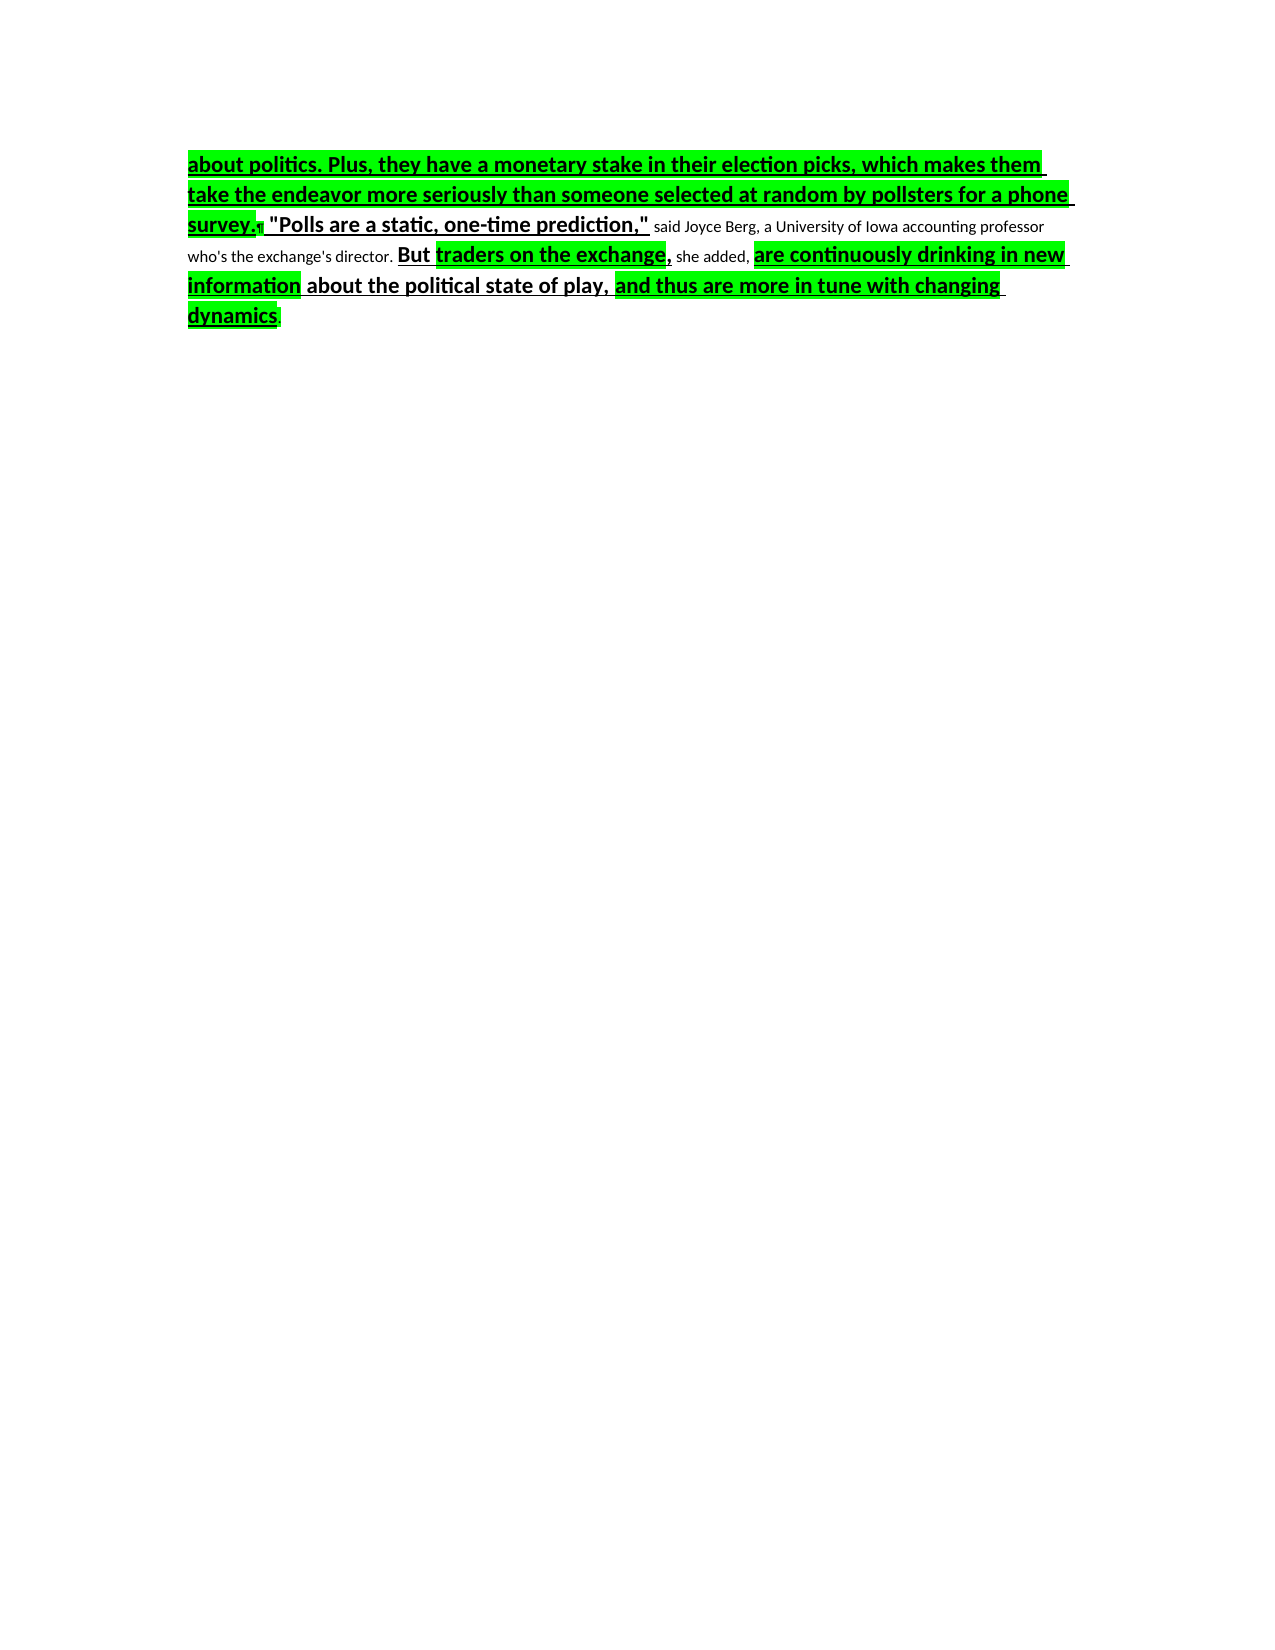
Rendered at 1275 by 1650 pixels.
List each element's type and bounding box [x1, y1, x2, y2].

text [187, 150, 1087, 329]
